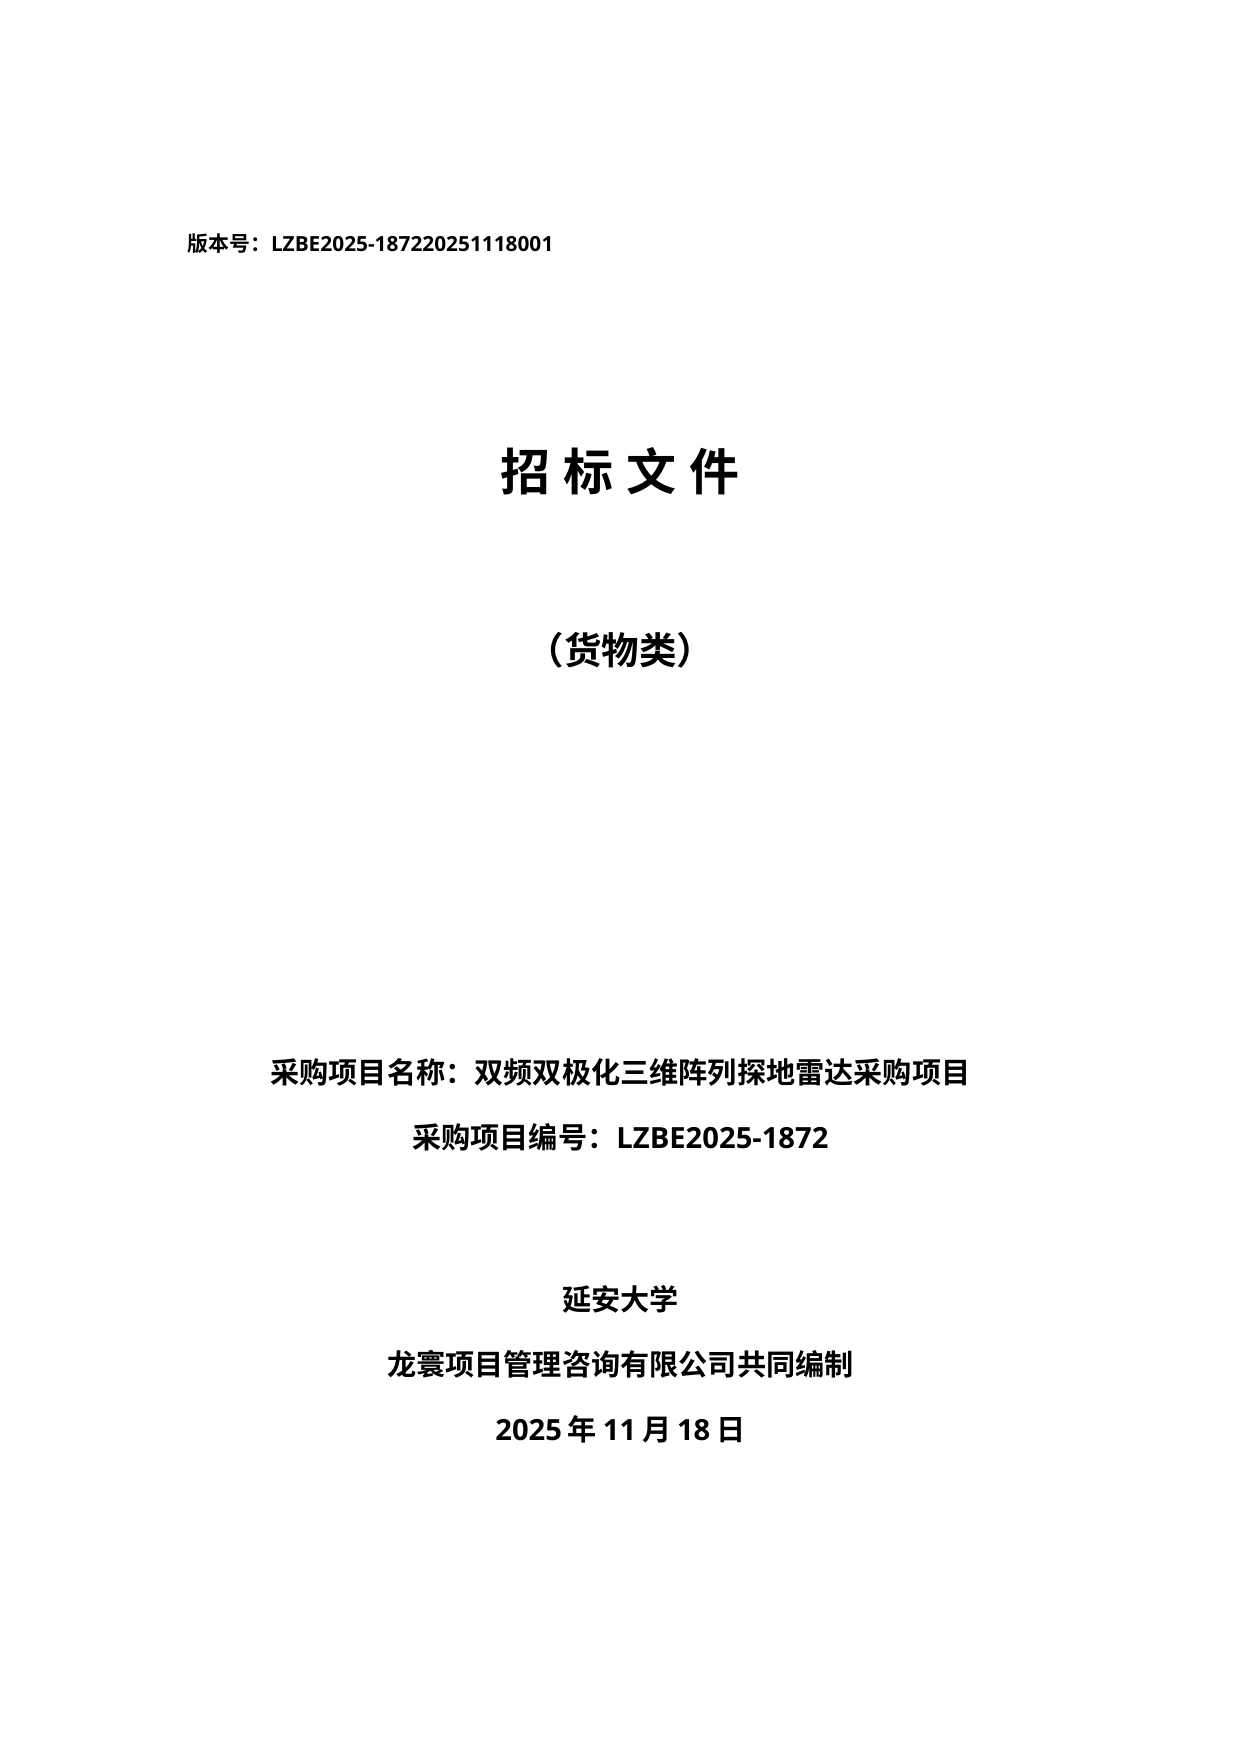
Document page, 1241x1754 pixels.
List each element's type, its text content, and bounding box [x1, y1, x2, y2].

text （货物类） [187, 617, 1053, 1039]
text 版本号：LZBE2025-187220251118001 [187, 227, 1053, 422]
text 采购项目名称：双频双极化三维阵列探地雷达采购项目 [187, 1039, 1053, 1104]
text 2025年11月18日 [187, 1397, 1053, 1462]
text 采购项目编号：LZBE2025-1872 [187, 1104, 1053, 1267]
text 招 标 文 件 [187, 422, 1053, 617]
text 龙寰项目管理咨询有限公司共同编制 [187, 1332, 1053, 1397]
text 延安大学 [187, 1267, 1053, 1332]
